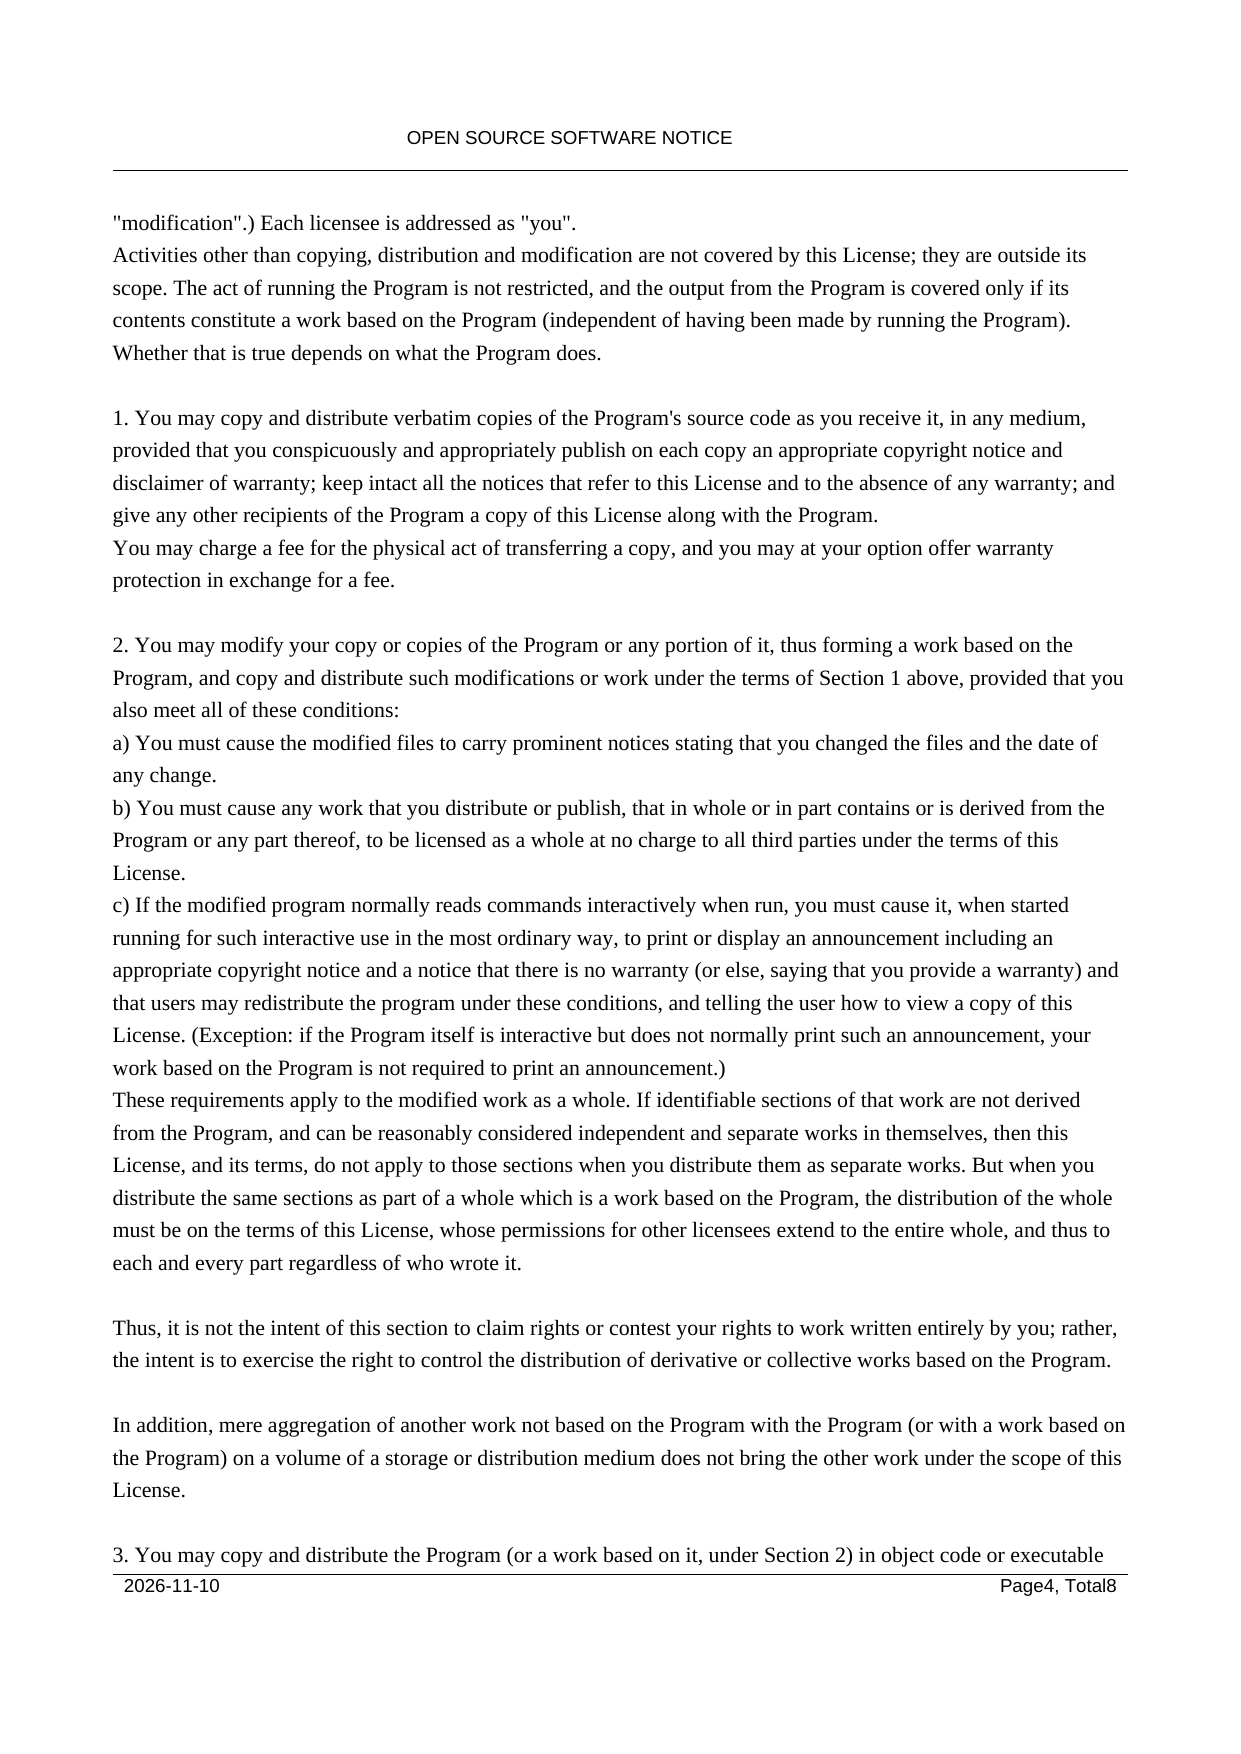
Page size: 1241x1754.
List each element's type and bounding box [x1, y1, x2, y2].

text [112, 206, 1128, 1571]
